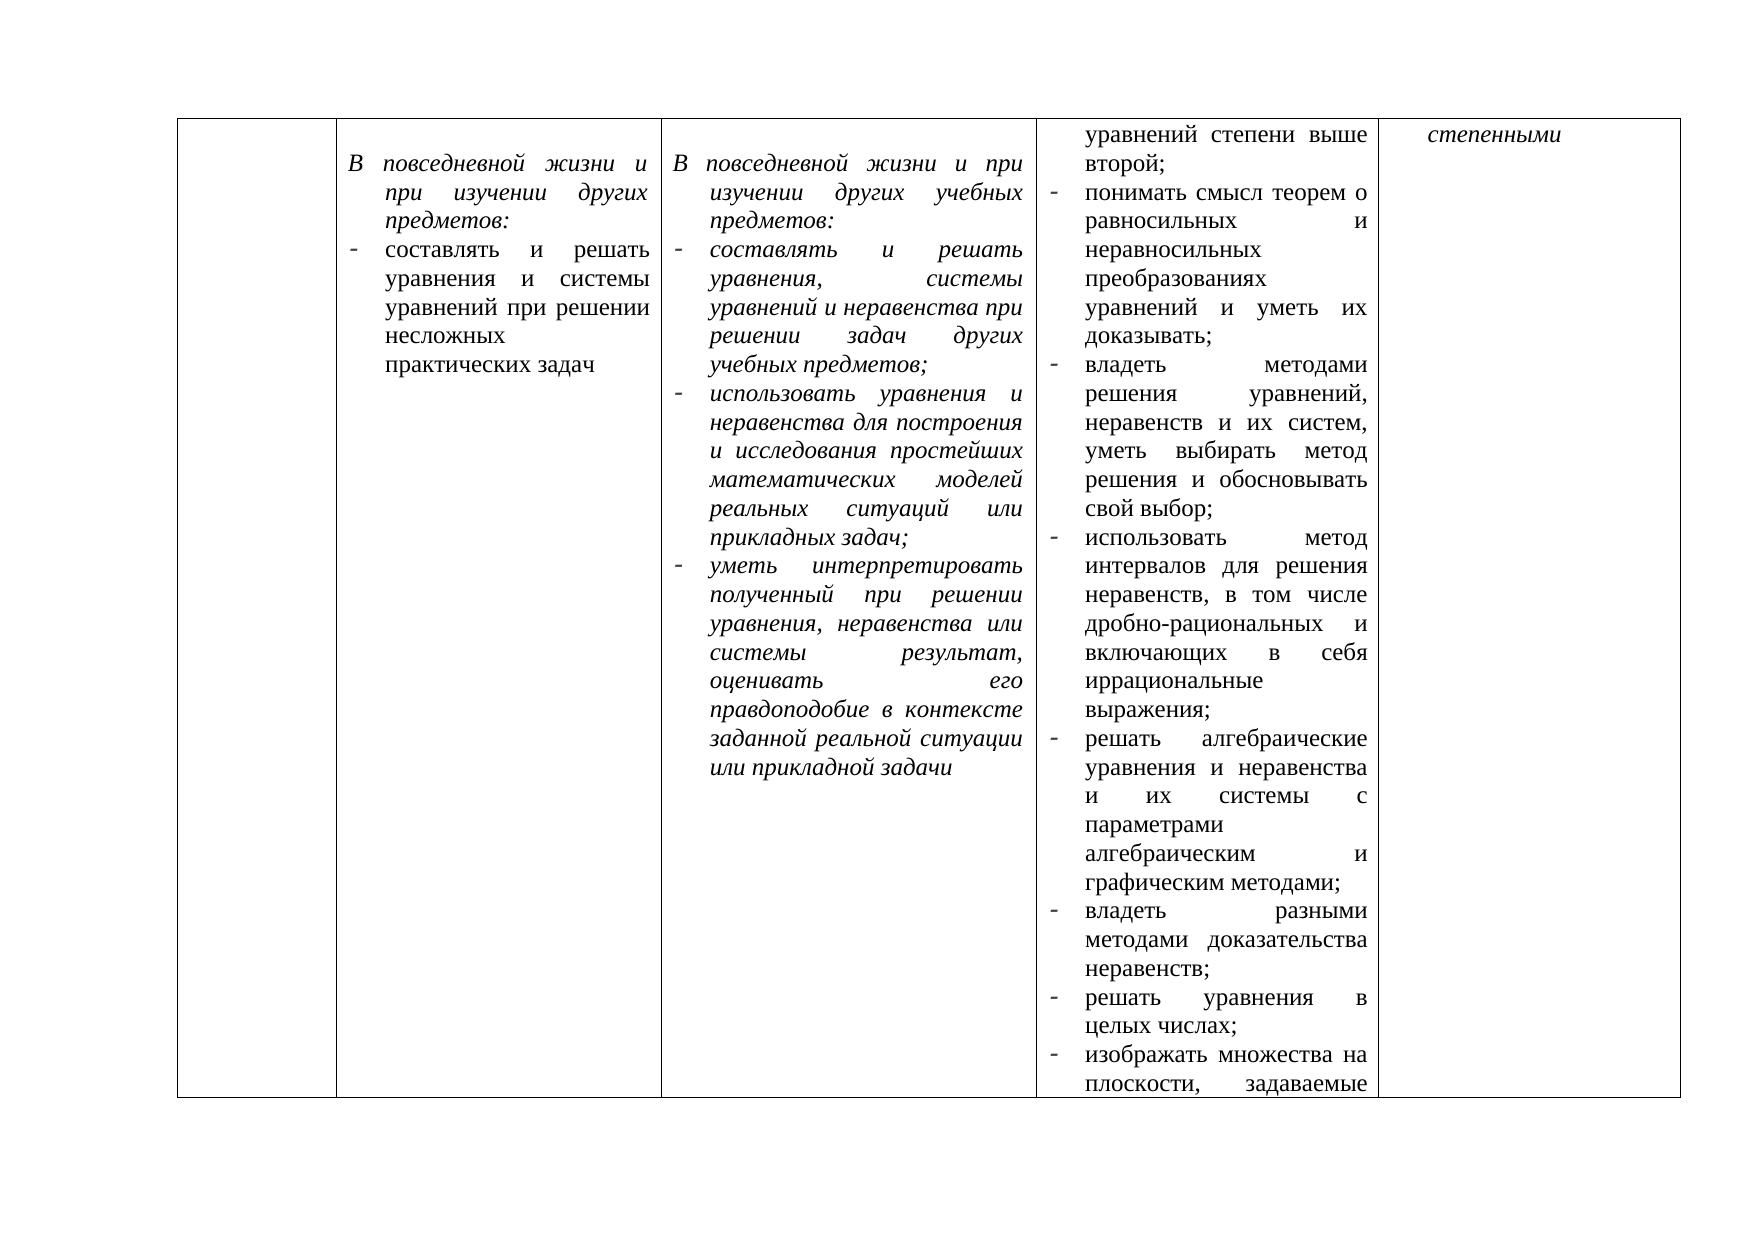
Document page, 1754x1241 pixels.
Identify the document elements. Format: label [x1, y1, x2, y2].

table_cell [337, 119, 661, 1097]
table_cell [662, 119, 1036, 1097]
table_cell [1037, 119, 1378, 1097]
table_cell [1379, 119, 1680, 1097]
table_cell [178, 119, 336, 1097]
